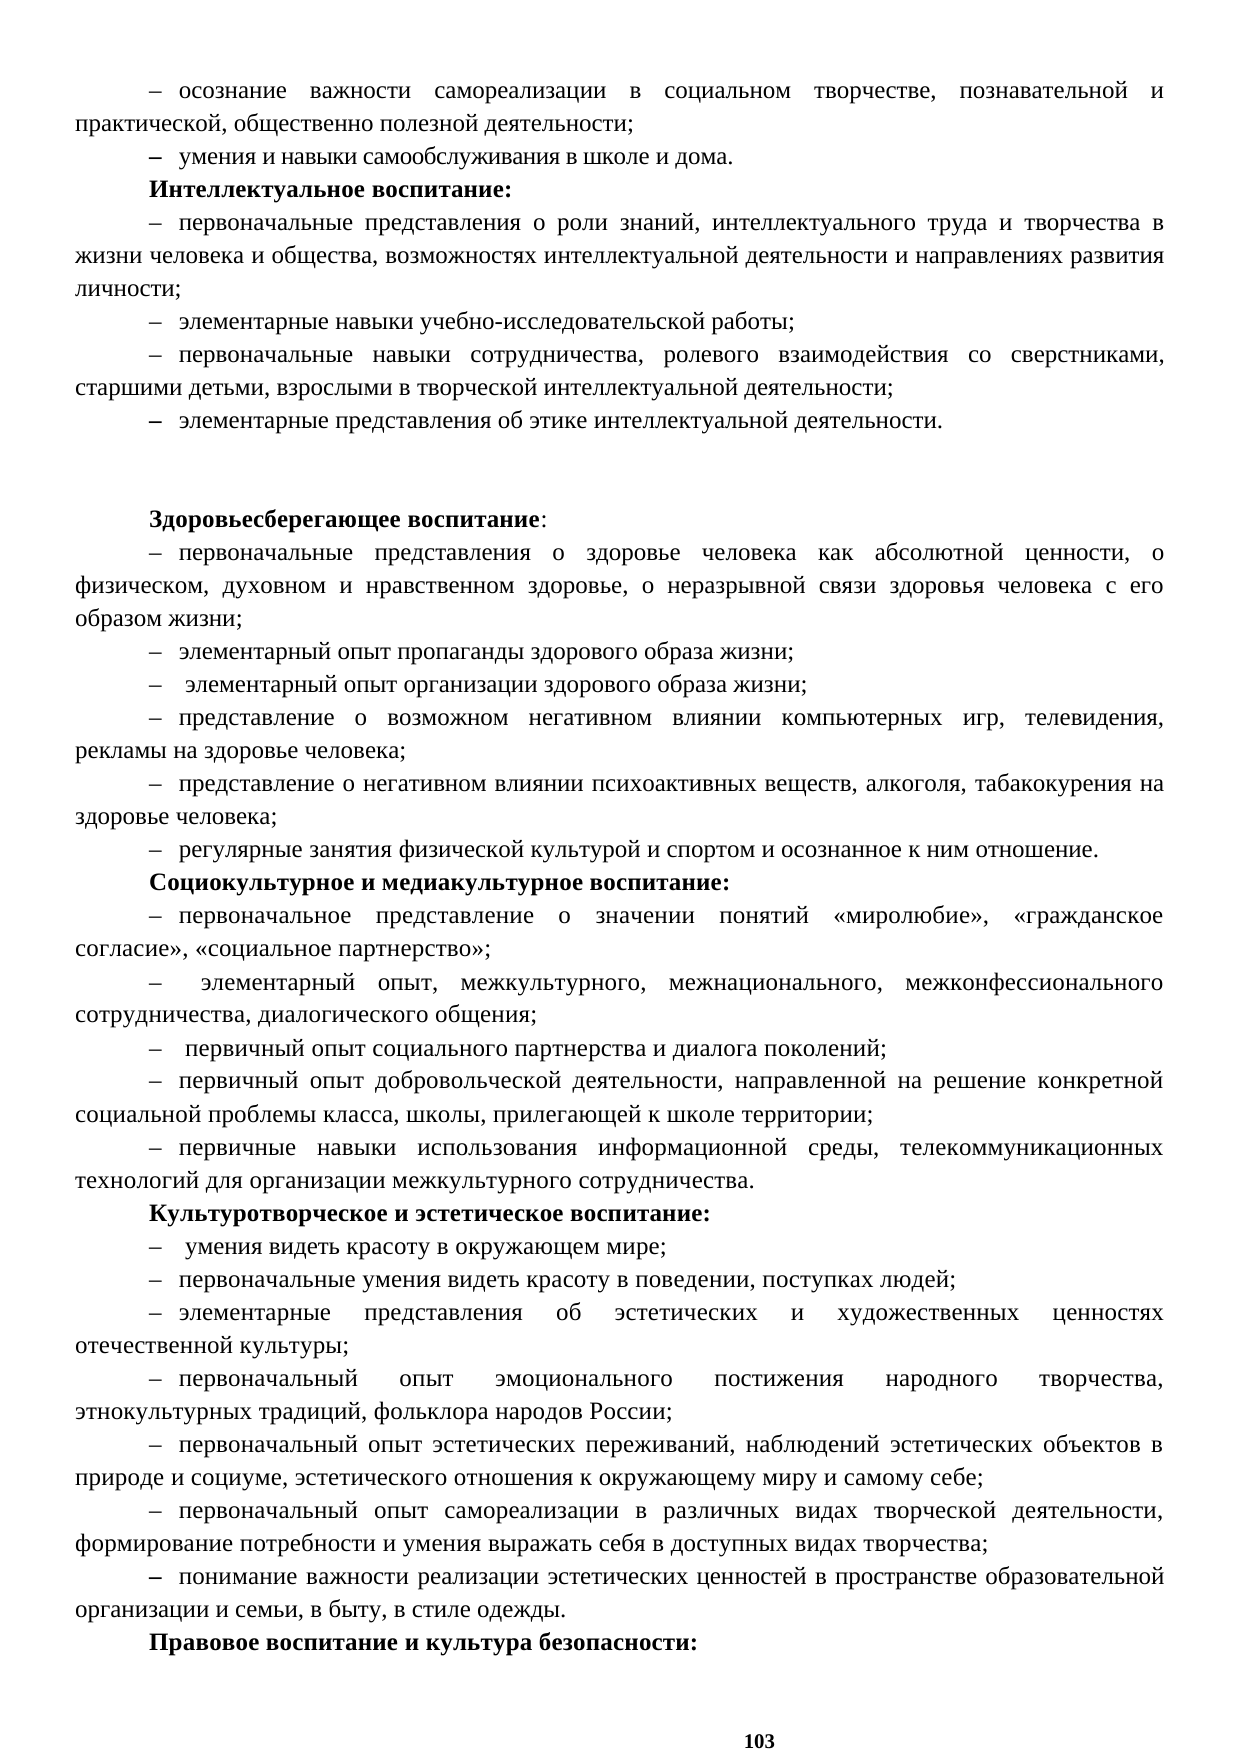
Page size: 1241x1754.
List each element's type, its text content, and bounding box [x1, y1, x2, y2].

text Здоровьесберегающее воспитание: [75, 504, 1165, 533]
list первоначальный опыт эмоционального постижения народного творчества, этнокультурных традиций, фольклора народов России; [75, 1363, 1165, 1424]
list первоначальные представления о здоровье человека как абсолютной ценности, о физическом, духовном и нравственном здоровье, о неразрывной связи здоровья человека с его образом жизни; [75, 537, 1165, 632]
list регулярные занятия физической культурой и спортом и осознанное к ним отношение. [75, 834, 1165, 863]
list элементарный опыт организации здорового образа жизни; [75, 669, 1165, 698]
list представление о возможном негативном влиянии компьютерных игр, телевидения, рекламы на здоровье человека; [75, 702, 1165, 764]
list осознание важности самореализации в социальном творчестве, познавательной и практической, общественно полезной деятельности; [75, 75, 1165, 137]
list первичный опыт социального партнерства и диалога поколений; [75, 1033, 1165, 1061]
list первичный опыт добровольческой деятельности, направленной на решение конкретной социальной проблемы класса, школы, прилегающей к школе территории; [75, 1066, 1165, 1127]
list первоначальный опыт эстетических переживаний, наблюдений эстетических объектов в природе и социуме, эстетического отношения к окружающему миру и самому себе; [75, 1429, 1165, 1491]
list первоначальные умения видеть красоту в поведении, поступках людей; [75, 1264, 1165, 1292]
text Культуротворческое и эстетическое воспитание: [75, 1198, 1165, 1226]
list умения видеть красоту в окружающем мире; [75, 1231, 1165, 1259]
text Правовое воспитание и культура безопасности: [75, 1627, 1165, 1656]
text Социокультурное и медиакультурное воспитание: [75, 867, 1165, 896]
list элементарный опыт пропаганды здорового образа жизни; [75, 636, 1165, 665]
list представление о негативном влиянии психоактивных веществ, алкоголя, табакокурения на здоровье человека; [75, 768, 1165, 830]
list умения и навыки самообслуживания в школе и дома. [75, 141, 1165, 170]
list понимание важности реализации эстетических ценностей в пространстве образовательной организации и семьи, в быту, в стиле одежды. [75, 1561, 1165, 1623]
list элементарные представления об этике интеллектуальной деятельности. [75, 405, 1165, 434]
list первоначальный опыт самореализации в различных видах творческой деятельности, формирование потребности и умения выражать себя в доступных видах творчества; [75, 1495, 1165, 1557]
list первичные навыки использования информационной среды, телекоммуникационных технологий для организации межкультурного сотрудничества. [75, 1132, 1165, 1193]
text Интеллектуальное воспитание: [75, 174, 1165, 203]
list элементарные навыки учебно-исследовательской работы; [75, 306, 1165, 335]
list первоначальное представление о значении понятий «миролюбие», «гражданское согласие», «социальное партнерство»; [75, 901, 1165, 962]
list элементарные представления об эстетических и художественных ценностях отечественной культуры; [75, 1297, 1165, 1358]
list элементарный опыт, межкультурного, межнационального, межконфессионального сотрудничества, диалогического общения; [75, 967, 1165, 1028]
list первоначальные представления о роли знаний, интеллектуального труда и творчества в жизни человека и общества, возможностях интеллектуальной деятельности и направлениях развития личности; [75, 207, 1165, 302]
list первоначальные навыки сотрудничества, ролевого взаимодействия со сверстниками, старшими детьми, взрослыми в творческой интеллектуальной деятельности; [75, 339, 1165, 401]
